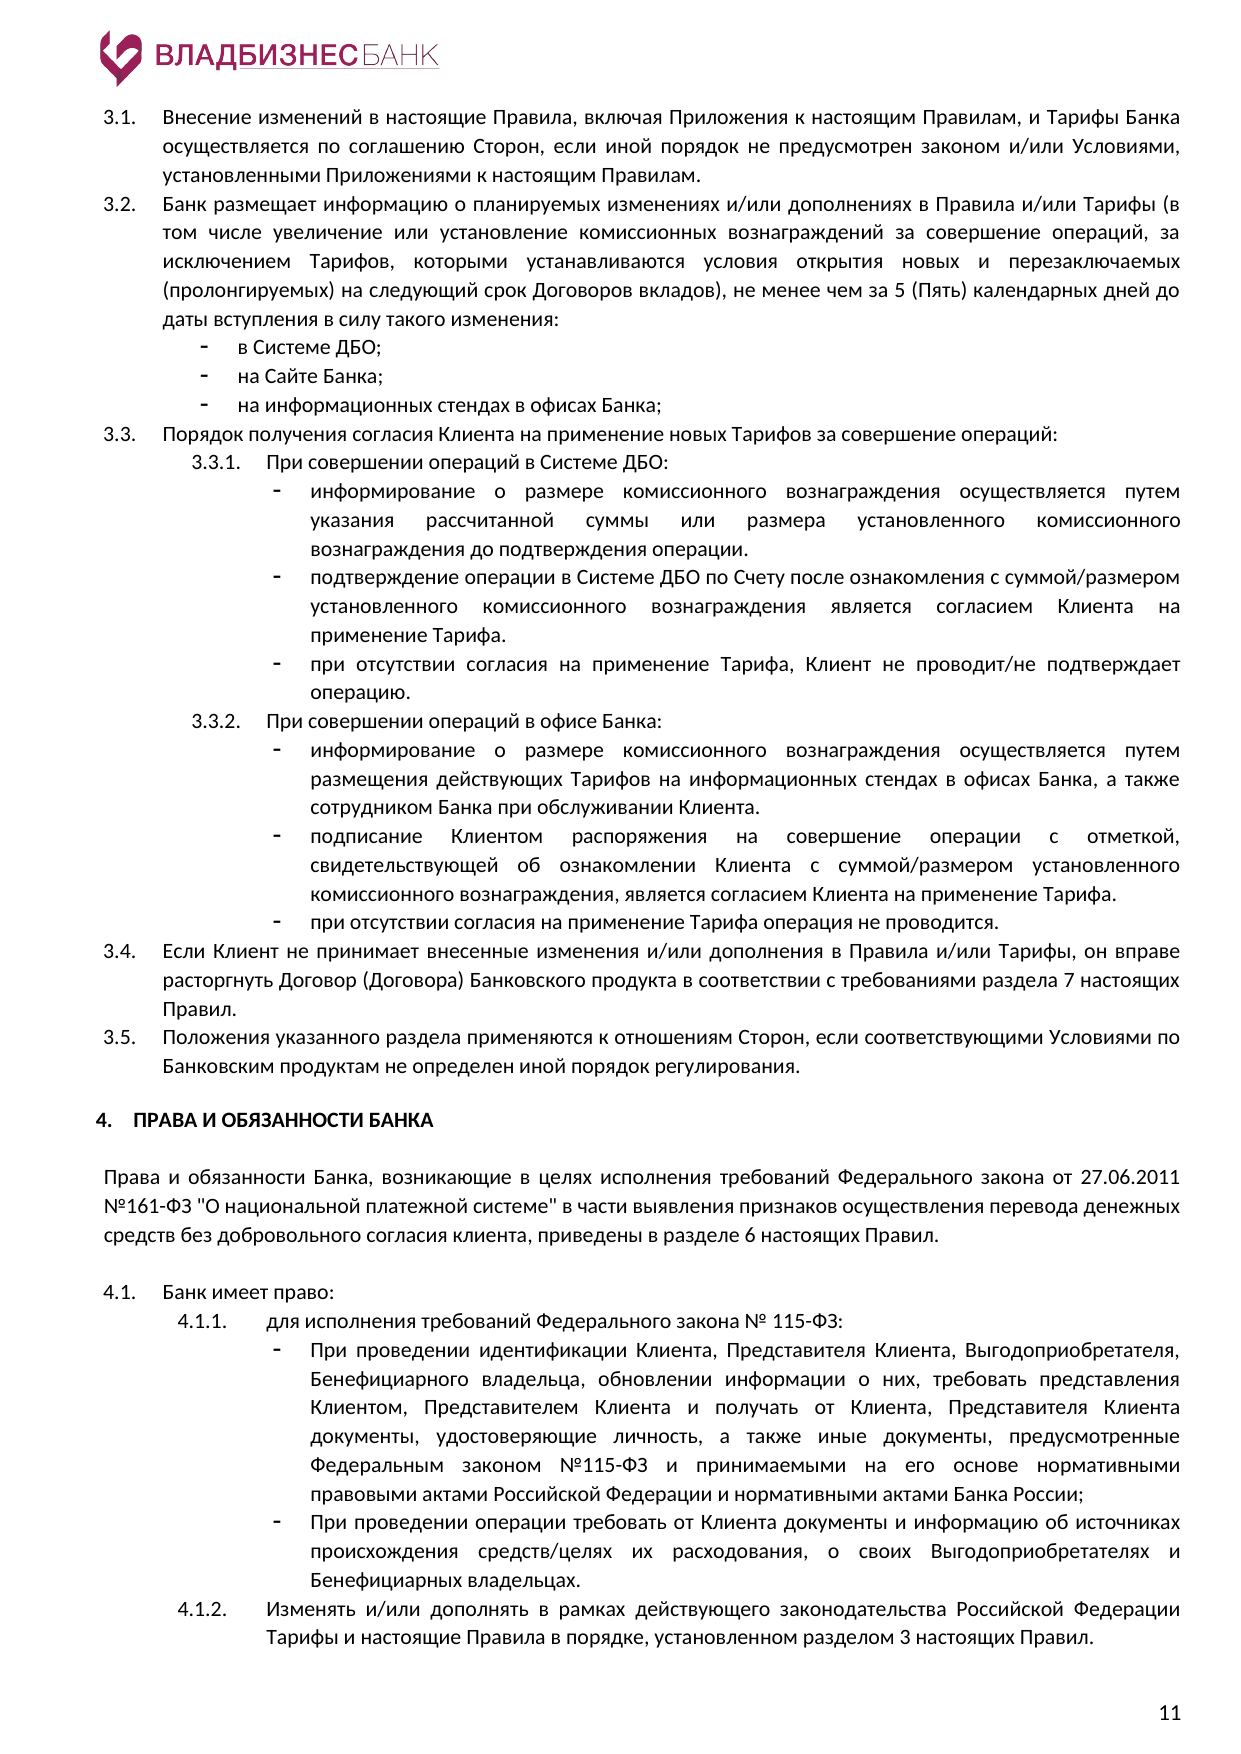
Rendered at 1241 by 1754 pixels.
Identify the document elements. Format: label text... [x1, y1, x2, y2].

list на информационных стендах в офисах Банка; [200, 391, 1181, 418]
list При проведении идентификации Клиента, Представителя Клиента, Выгодоприобретателя, Бенефициарного владельца, обновлении информации о них, требовать представления Клиентом, Представителем Клиента и получать от Клиента, Представителя Клиента документы, удостоверяющие личность, а также иные документы, предусмотренные Федеральным законом №115-ФЗ и принимаемыми на его основе нормативными правовыми актами Российской Федерации и нормативными актами Банка России; [273, 1336, 1181, 1506]
list Изменять и/или дополнять в рамках действующего законодательства Российской Федерации Тарифы и настоящие Правила в порядке, установленном разделом 3 настоящих Правил. [177, 1595, 1181, 1650]
list Порядок получения согласия Клиента на применение новых Тарифов за совершение операций: [103, 420, 1181, 446]
list при отсутствии согласия на применение Тарифа, Клиент не проводит/не подтверждает операцию. [273, 650, 1181, 705]
list подписание Клиентом распоряжения на совершение операции с отметкой, свидетельствующей об ознакомлении Клиента с суммой/размером установленного комиссионного вознаграждения, является согласием Клиента на применение Тарифа. [273, 822, 1181, 906]
list Внесение изменений в настоящие Правила, включая Приложения к настоящим Правилам, и Тарифы Банка осуществляется по соглашению Сторон, если иной порядок не предусмотрен законом и/или Условиями, установленными Приложениями к настоящим Правилам. [103, 103, 1181, 188]
list При совершении операций в Системе ДБО: [191, 448, 1181, 475]
list Банк имеет право: [103, 1278, 1181, 1305]
list Банк размещает информацию о планируемых изменениях и/или дополнениях в Правила и/или Тарифы (в том числе увеличение или установление комиссионных вознаграждений за совершение операций, за исключением Тарифов, которыми устанавливаются условия открытия новых и перезаключаемых (пролонгируемых) на следующий срок Договоров вкладов), не менее чем за 5 (Пять) календарных дней до даты вступления в силу такого изменения: [103, 190, 1181, 331]
list в Системе ДБО; [200, 333, 1181, 360]
list При проведении операции требовать от Клиента документы и информацию об источниках происхождения средств/целях их расходования, о своих Выгодоприобретателях и Бенефициарных владельцах. [273, 1508, 1181, 1593]
picture [59, 29, 480, 89]
list При совершении операций в офисе Банка: [191, 707, 1181, 734]
list Положения указанного раздела применяются к отношениям Сторон, если соответствующими Условиями по Банковским продуктам не определен иной порядок регулирования. [103, 1023, 1181, 1079]
list для исполнения требований Федерального закона № 115-ФЗ: [177, 1307, 1181, 1334]
list на Сайте Банка; [200, 362, 1181, 389]
list при отсутствии согласия на применение Тарифа операция не проводится. [273, 908, 1181, 935]
list информирование о размере комиссионного вознаграждения осуществляется путем указания рассчитанной суммы или размера установленного комиссионного вознаграждения до подтверждения операции. [273, 477, 1181, 561]
subtitle ПРАВА И ОБЯЗАННОСТИ БАНКА [96, 1106, 1181, 1133]
list подтверждение операции в Системе ДБО по Счету после ознакомления с суммой/размером установленного комиссионного вознаграждения является согласием Клиента на применение Тарифа. [273, 563, 1181, 648]
list Права и обязанности Банка, возникающие в целях исполнения требований Федерального закона от 27.06.2011 №161-ФЗ "О национальной платежной системе" в части выявления признаков осуществления перевода денежных средств без добровольного согласия клиента, приведены в разделе 6 настоящих Правил. [103, 1163, 1181, 1248]
list информирование о размере комиссионного вознаграждения осуществляется путем размещения действующих Тарифов на информационных стендах в офисах Банка, а также сотрудником Банка при обслуживании Клиента. [273, 736, 1181, 820]
list Если Клиент не принимает внесенные изменения и/или дополнения в Правила и/или Тарифы, он вправе расторгнуть Договор (Договора) Банковского продукта в соответствии с требованиями раздела 7 настоящих Правил. [103, 937, 1181, 1021]
